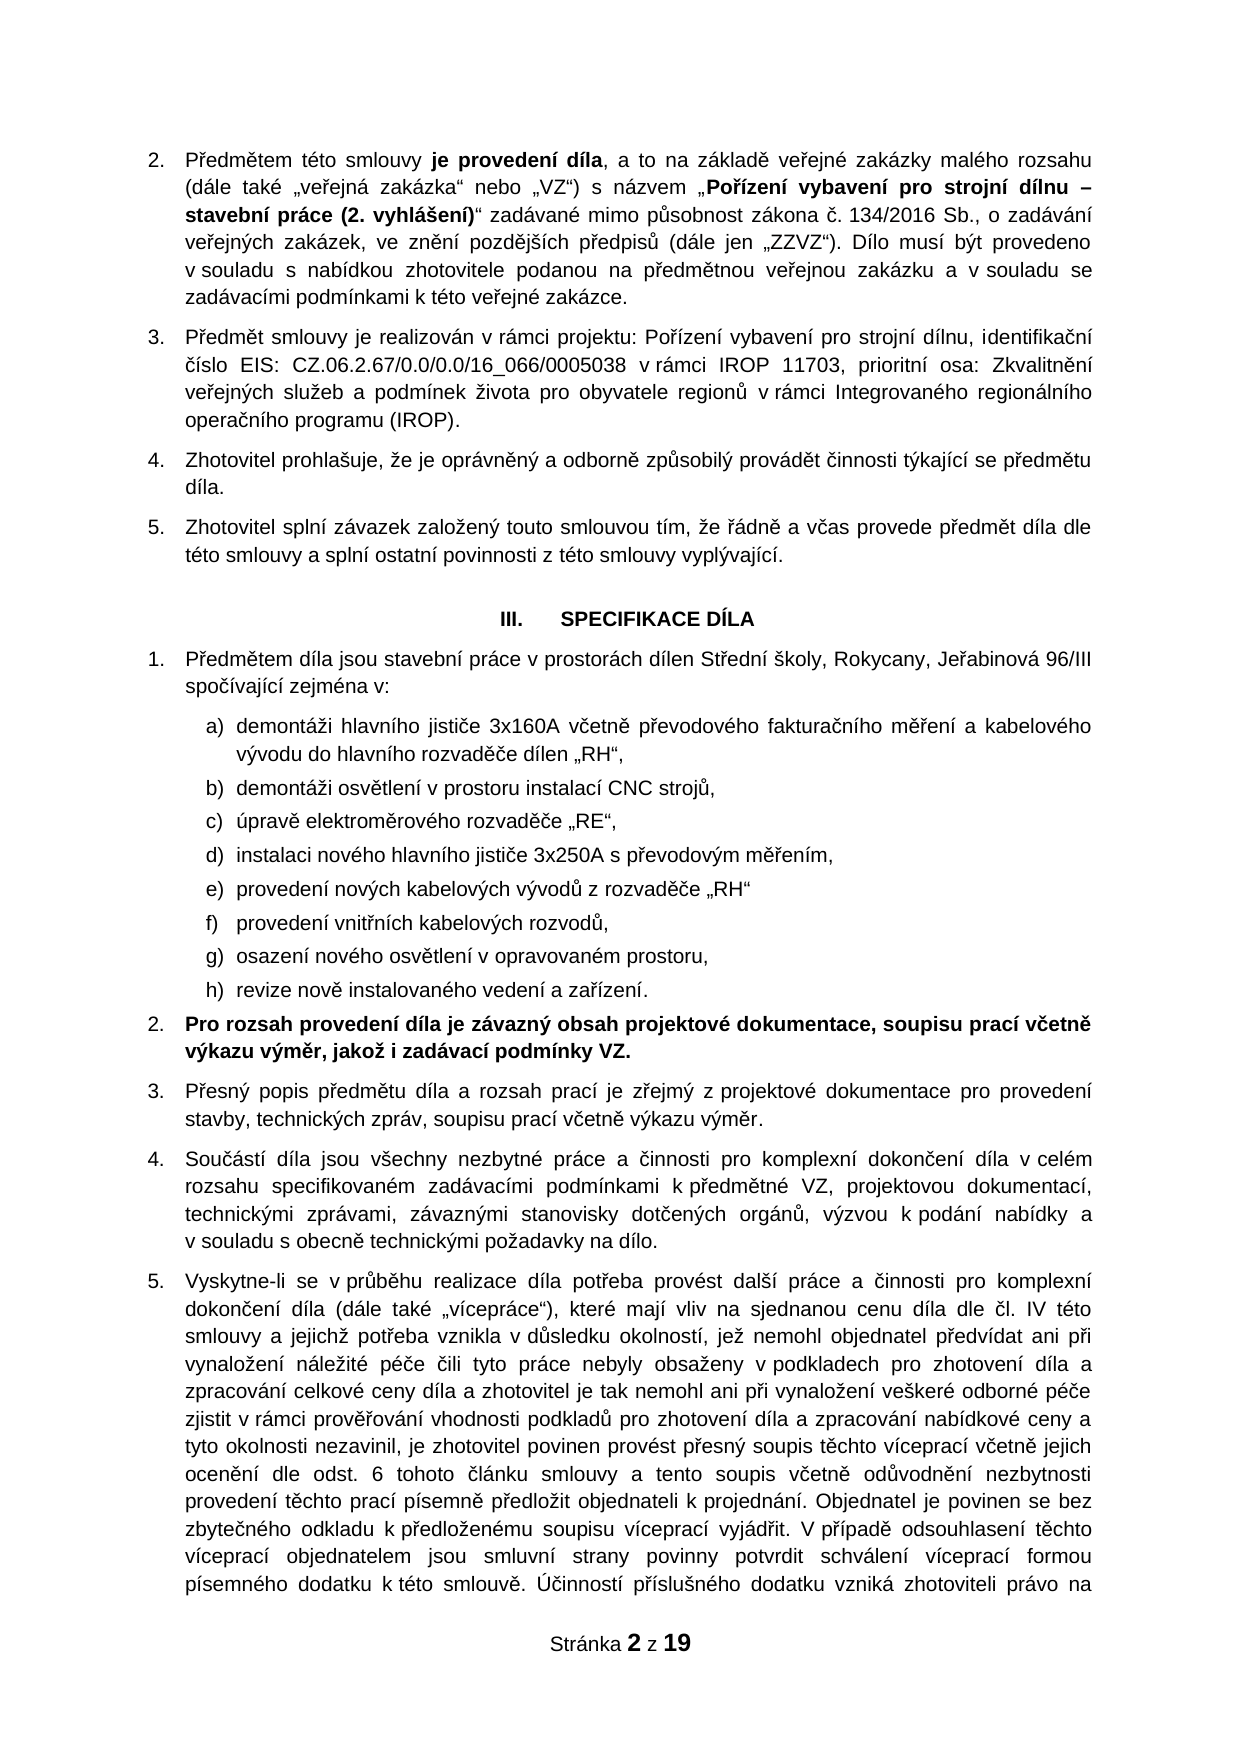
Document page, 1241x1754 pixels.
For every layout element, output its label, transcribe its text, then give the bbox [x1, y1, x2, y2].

list Součástí díla jsou všechny nezbytné práce a činnosti pro komplexní dokončení díla v celém rozsahu specifikovaném zadávacími podmínkami k předmětné VZ, projektovou dokumentací, technickými zprávami, závaznými stanovisky dotčených orgánů, výzvou k podání nabídky a v souladu s obecně technickými požadavky na dílo. [147, 1147, 1093, 1253]
list Přesný popis předmětu díla a rozsah prací je zřejmý z projektové dokumentace pro provedení stavby, technických zpráv, soupisu prací včetně výkazu výměr. [147, 1079, 1093, 1131]
list Zhotovitel prohlašuje, že je oprávněný a odborně způsobilý provádět činnosti týkající se předmětu díla. [148, 448, 1093, 499]
list osazení nového osvětlení v opravovaném prostoru, [206, 944, 1093, 968]
list Pro rozsah provedení díla je závazný obsah projektové dokumentace, soupisu prací včetně výkazu výměr, jakož i zadávací podmínky VZ. [147, 1012, 1093, 1063]
list provedení vnitřních kabelových rozvodů, [206, 910, 1093, 934]
list revize nově instalovaného vedení a zařízení. [206, 978, 1093, 1002]
list Předmětem této smlouvy je provedení díla, a to na základě veřejné zakázky malého rozsahu (dále také „veřejná zakázka“ nebo „VZ“) s názvem „Pořízení vybavení pro strojní dílnu – stavební práce (2. vyhlášení)“ zadávané mimo působnost zákona č. 134/2016 Sb., o zadávání veřejných zakázek, ve znění pozdějších předpisů (dále jen „ZZVZ“). Dílo musí být provedeno v souladu s nabídkou zhotovitele podanou na předmětnou veřejnou zakázku a v souladu se zadávacími podmínkami k této veřejné zakázce. [148, 148, 1093, 309]
list SPECIFIKACE DÍLA [185, 607, 1093, 631]
list instalaci nového hlavního jističe 3x250A s převodovým měřením, [206, 843, 1093, 867]
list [147, 1269, 1093, 1596]
list Předmět smlouvy je realizován v rámci projektu: Pořízení vybavení pro strojní dílnu, identifikační číslo EIS: CZ.06.2.67/0.0/0.0/16_066/0005038 v rámci IROP 11703, prioritní osa: Zkvalitnění veřejných služeb a podmínek života pro obyvatele regionů v rámci Integrovaného regionálního operačního programu (IROP). [148, 325, 1093, 432]
list Zhotovitel splní závazek založený touto smlouvou tím, že řádně a včas provede předmět díla dle této smlouvy a splní ostatní povinnosti z této smlouvy vyplývající. [148, 515, 1093, 567]
list demontáži hlavního jističe 3x160A včetně převodového fakturačního měření a kabelového vývodu do hlavního rozvaděče dílen „RH“, [206, 714, 1093, 766]
list úpravě elektroměrového rozvaděče „RE“, [206, 809, 1093, 833]
list Předmětem díla jsou stavební práce v prostorách dílen Střední školy, Rokycany, Jeřabinová 96/III spočívající zejména v: [148, 647, 1093, 698]
list demontáži osvětlení v prostoru instalací CNC strojů, [206, 775, 1093, 799]
list provedení nových kabelových vývodů z rozvaděče „RH“ [206, 877, 1093, 901]
